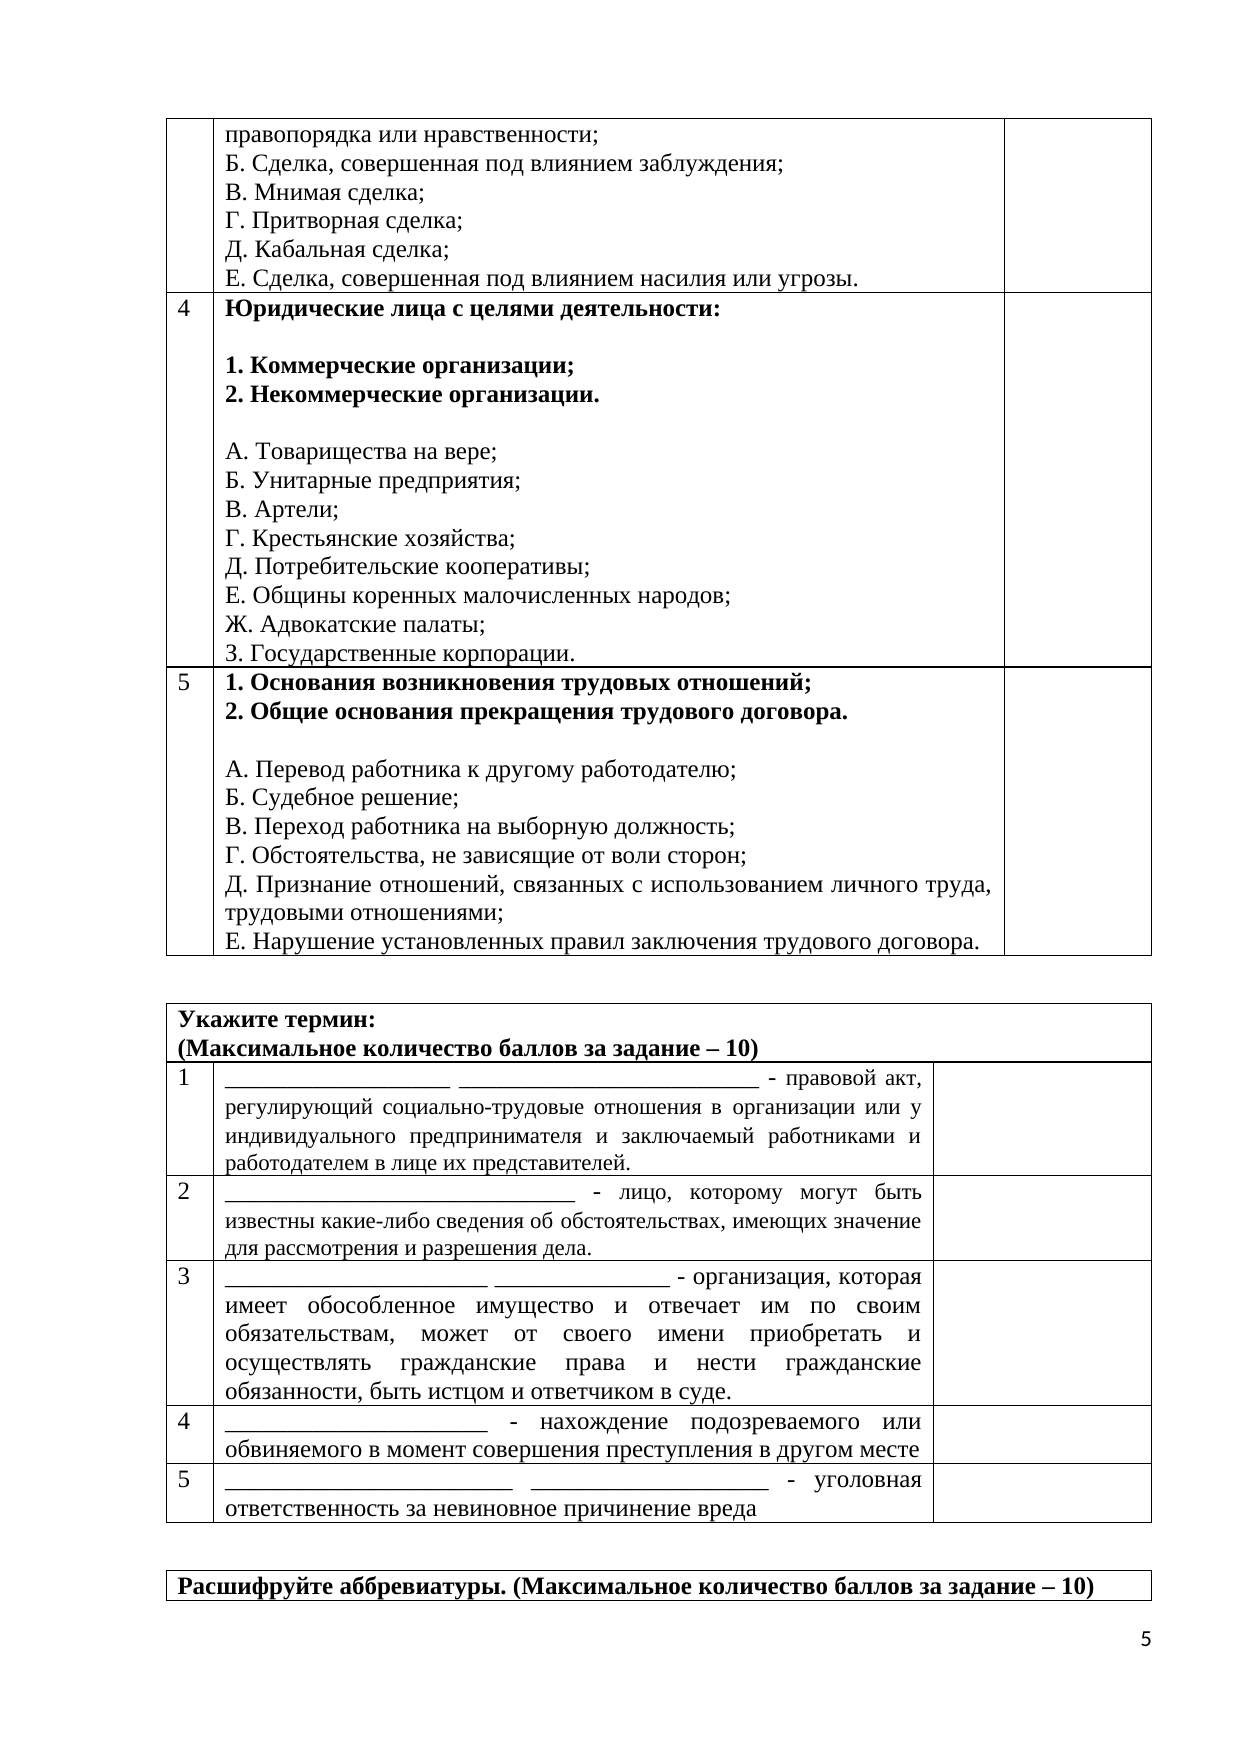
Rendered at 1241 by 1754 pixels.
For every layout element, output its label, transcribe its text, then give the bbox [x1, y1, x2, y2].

table_cell Юридические лица с целями деятельности: 1. Коммерческие организации; 2. Некоммерческие организации. А. Товарищества на вере; Б. Унитарные предприятия; В. Артели; Г. Крестьянские хозяйства; Д. Потребительские кооперативы; Е. Общины коренных малочисленных народов; Ж. Адвокатские палаты; З. Государственные корпорации. [214, 293, 1004, 666]
table_cell __________________ ________________________ - правовой акт, регулирующий социально-трудовые отношения в организации или у индивидуального предпринимателя и заключаемый работниками и работодателем в лице их представителей. [214, 1063, 933, 1175]
table_cell _____________________ - нахождение подозреваемого или обвиняемого в момент совершения преступления в другом месте [214, 1406, 933, 1463]
table_cell _____________________ ______________ - организация, которая имеет обособленное имущество и отвечает им по своим обязательствам, может от своего имени приобретать и осуществлять гражданские права и нести гражданские обязанности, быть истцом и ответчиком в суде. [214, 1261, 933, 1405]
table_cell 3 [167, 1261, 213, 1405]
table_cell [214, 119, 1004, 292]
table_cell 3 [167, 119, 213, 292]
table_header Укажите термин: (Максимальное количество баллов за задание – 10) [167, 1004, 1151, 1061]
table_cell 4 [167, 1406, 213, 1463]
table_cell [934, 1063, 1151, 1175]
table_cell [934, 1464, 1151, 1522]
table_cell 1. Основания возникновения трудовых отношений; 2. Общие основания прекращения трудового договора. А. Перевод работника к другому работодателю; Б. Судебное решение; В. Переход работника на выборную должность; Г. Обстоятельства, не зависящие от воли сторон; Д. Признание отношений, связанных с использованием личного труда, трудовыми отношениями; Е. Нарушение установленных правил заключения трудового договора. [214, 668, 1004, 955]
table_cell 5 [167, 668, 213, 955]
table_cell 4 [167, 293, 213, 666]
table_cell [934, 1261, 1151, 1405]
table_cell _______________________ ___________________ - уголовная ответственность за невиновное причинение вреда [214, 1464, 933, 1522]
table_cell [1005, 119, 1151, 292]
table_cell 1 [167, 1063, 213, 1175]
table_cell ____________________________ - лицо, которому могут быть известны какие-либо сведения об обстоятельствах, имеющих значение для рассмотрения и разрешения дела. [214, 1176, 933, 1260]
table_cell [1005, 293, 1151, 666]
table_cell [934, 1176, 1151, 1260]
table_cell 2 [167, 1176, 213, 1260]
table_cell 5 [167, 1464, 213, 1522]
table_cell [934, 1406, 1151, 1463]
table_header Расшифруйте аббревиатуры. (Максимальное количество баллов за задание – 10) [167, 1571, 1151, 1599]
table_cell [1005, 668, 1151, 955]
